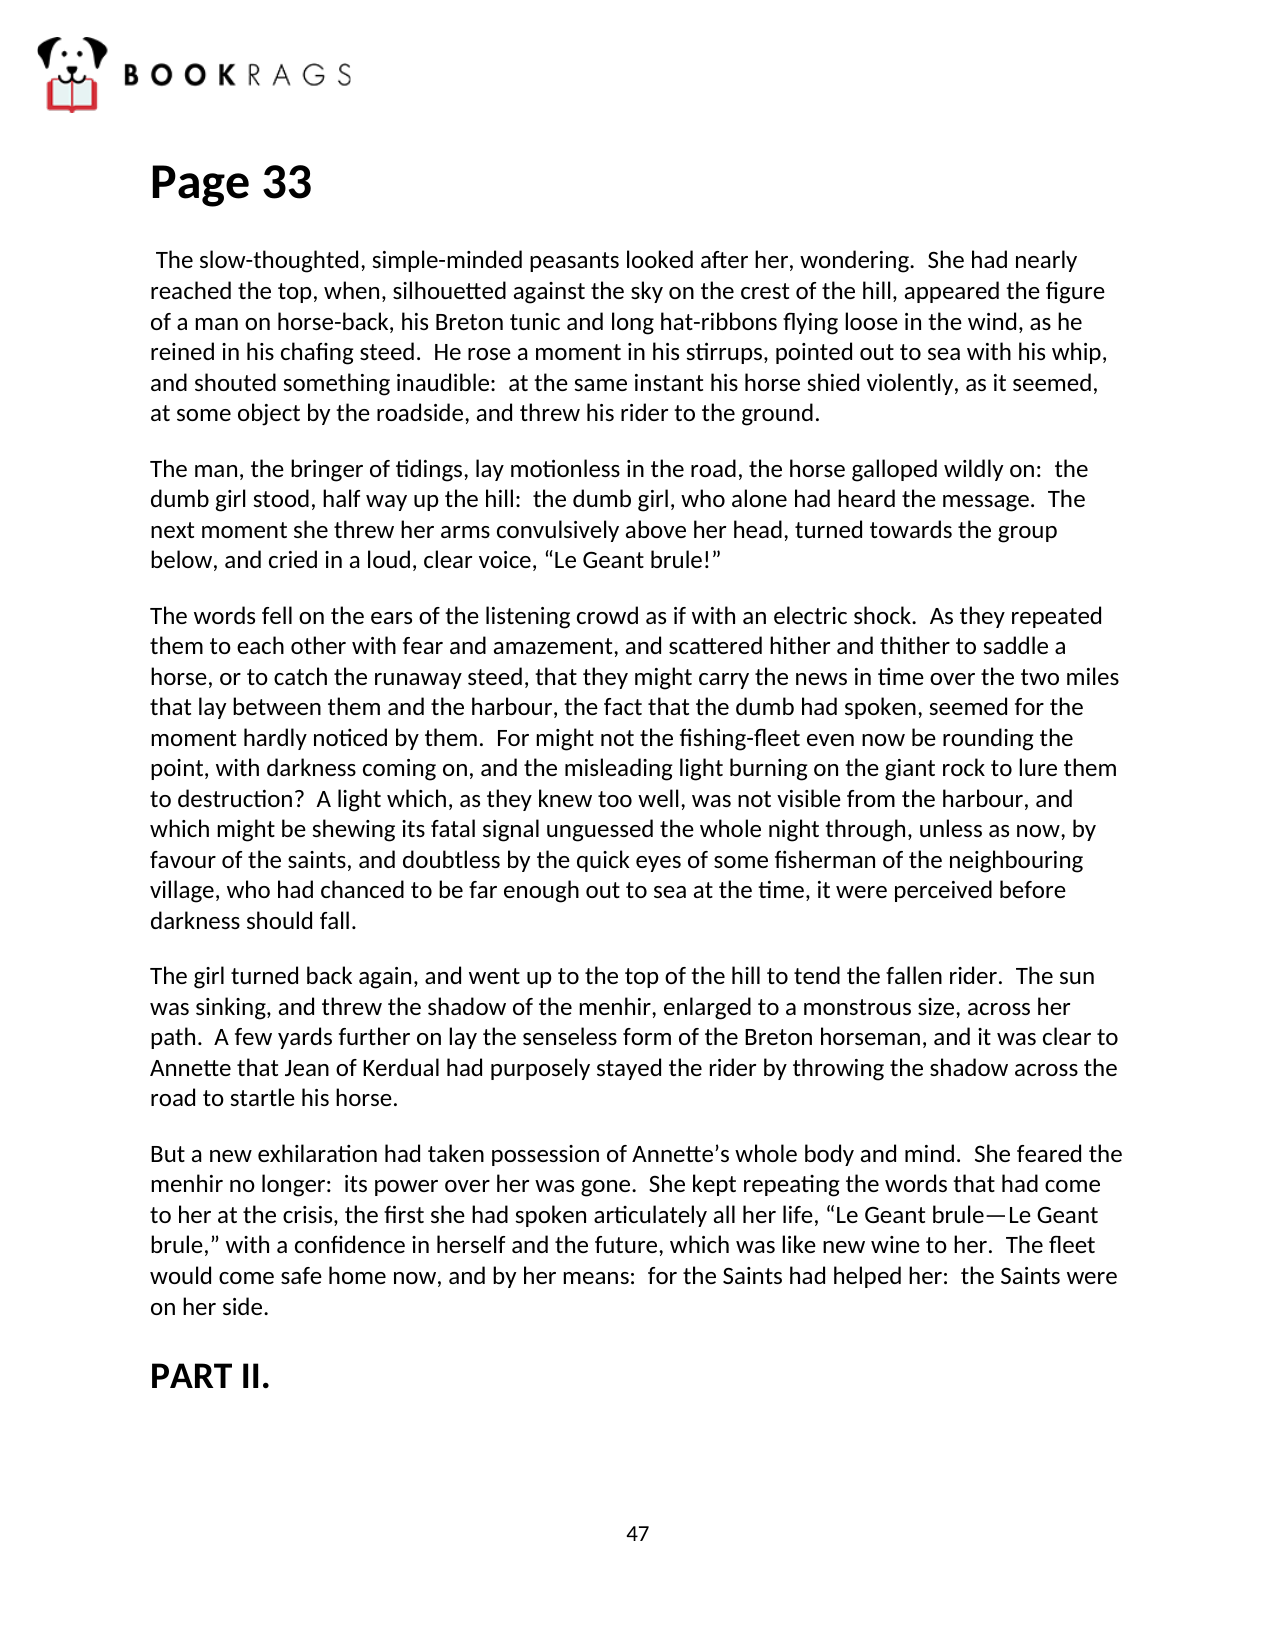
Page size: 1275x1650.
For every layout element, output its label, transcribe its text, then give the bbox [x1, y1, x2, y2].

text The girl turned back again, and went up to the top of the hill to tend the fallen rider. The sun was sinking, and threw the shadow of the menhir, enlarged to a monstrous size, across her path. A few yards further on lay the senseless form of the Breton horseman, and it was clear to Annette that Jean of Kerdual had purposely stayed the rider by throwing the shadow across the road to startle his horse. [150, 961, 1125, 1113]
text Page 33 [150, 150, 1125, 211]
text The man, the bringer of tidings, lay motionless in the road, the horse galloped wildly on: the dumb girl stood, half way up the hill: the dumb girl, who alone had heard the message. The next moment she threw her arms convulsively above her head, turned towards the group below, and cried in a loud, clear voice, “Le Geant brule!” [150, 453, 1125, 575]
text The slow-thoughted, simple-minded peasants looked after her, wondering. She had nearly reached the top, when, silhouetted against the sky on the crest of the hill, appeared the figure of a man on horse-back, his Breton tunic and long hat-ribbons flying loose in the wind, as he reined in his chafing steed. He rose a moment in his stirrups, pointed out to sea with his whip, and shouted something inaudible: at the same instant his horse shied violently, as it seemed, at some object by the roadside, and threw his rider to the ground. [150, 244, 1125, 428]
text PART II. [150, 1352, 1125, 1398]
text The words fell on the ears of the listening crowd as if with an electric shock. As they repeated them to each other with fear and amazement, and scattered hither and thither to saddle a horse, or to catch the runaway steed, that they might carry the news in time over the two miles that lay between them and the harbour, the fact that the dumb had spoken, seemed for the moment hardly noticed by them. For might not the fishing-fleet even now be rounding the point, with darkness coming on, and the misleading light burning on the giant rock to lure them to destruction? A light which, as they knew too well, was not visible from the harbour, and which might be shewing its fatal signal unguessed the whole night through, unless as now, by favour of the saints, and doubtless by the quick eyes of some fisherman of the neighbouring village, who had chanced to be far enough out to sea at the time, it were perceived before darkness should fall. [150, 600, 1125, 936]
text But a new exhilaration had taken possession of Annette’s whole body and mind. She feared the menhir no longer: its power over her was gone. She kept repeating the words that had come to her at the crisis, the first she had spoken articulately all her life, “Le Geant brule—­Le Geant brule,” with a confidence in herself and the future, which was like new wine to her. The fleet would come safe home now, and by her means: for the Saints had helped her: the Saints were on her side. [150, 1138, 1125, 1321]
picture [37, 37, 351, 113]
